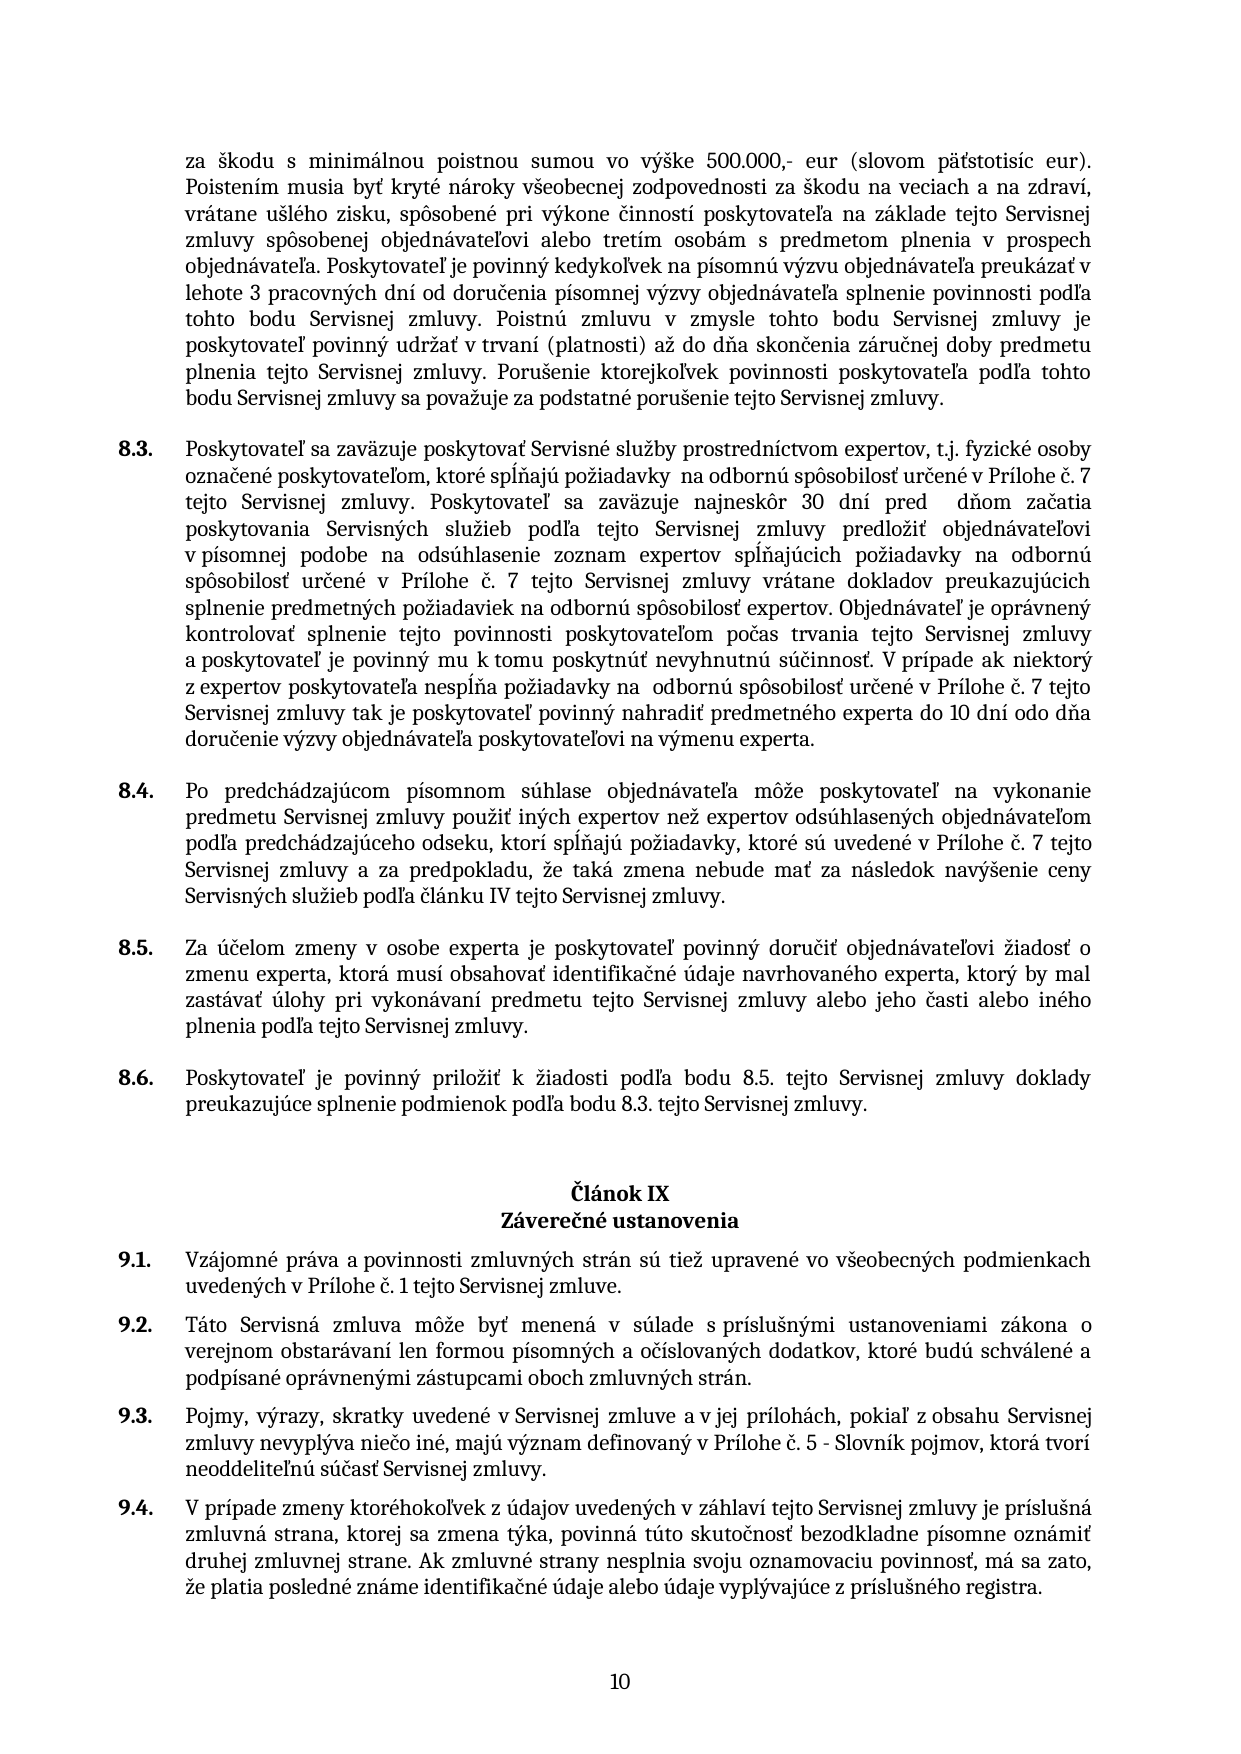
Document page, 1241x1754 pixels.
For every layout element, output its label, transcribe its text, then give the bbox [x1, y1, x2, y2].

subtitle Článok IX [148, 1181, 1092, 1208]
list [118, 148, 1092, 411]
list Poskytovateľ je povinný priložiť k žiadosti podľa bodu 8.5. tejto Servisnej zmluvy doklady preukazujúce splnenie podmienok podľa bodu 8.3. tejto Servisnej zmluvy. [118, 1065, 1092, 1117]
list Za účelom zmeny v osobe experta je poskytovateľ povinný doručiť objednávateľovi žiadosť o zmenu experta, ktorá musí obsahovať identifikačné údaje navrhovaného experta, ktorý by mal zastávať úlohy pri vykonávaní predmetu tejto Servisnej zmluvy alebo jeho časti alebo iného plnenia podľa tejto Servisnej zmluvy. [118, 934, 1092, 1040]
list Pojmy, výrazy, skratky uvedené v Servisnej zmluve a v jej prílohách, pokiaľ z obsahu Servisnej zmluvy nevyplýva niečo iné, majú význam definovaný v Prílohe č. 5 - Slovník pojmov, ktorá tvorí neoddeliteľnú súčasť Servisnej zmluvy. [118, 1403, 1092, 1482]
list Poskytovateľ sa zaväzuje poskytovať Servisné služby prostredníctvom expertov, t.j. fyzické osoby označené poskytovateľom, ktoré spĺňajú požiadavky na odbornú spôsobilosť určené v Prílohe č. 7 tejto Servisnej zmluvy. Poskytovateľ sa zaväzuje najneskôr 30 dní pred dňom začatia poskytovania Servisných služieb podľa tejto Servisnej zmluvy predložiť objednávateľovi v písomnej podobe na odsúhlasenie zoznam expertov spĺňajúcich požiadavky na odbornú spôsobilosť určené v Prílohe č. 7 tejto Servisnej zmluvy vrátane dokladov preukazujúcich splnenie predmetných požiadaviek na odbornú spôsobilosť expertov. Objednávateľ je oprávnený kontrolovať splnenie tejto povinnosti poskytovateľom počas trvania tejto Servisnej zmluvy a poskytovateľ je povinný mu k tomu poskytnúť nevyhnutnú súčinnosť. V prípade ak niektorý z expertov poskytovateľa nespĺňa požiadavky na odbornú spôsobilosť určené v Prílohe č. 7 tejto Servisnej zmluvy tak je poskytovateľ povinný nahradiť predmetného experta do 10 dní odo dňa doručenie výzvy objednávateľa poskytovateľovi na výmenu experta. [118, 436, 1092, 752]
list Táto Servisná zmluva môže byť menená v súlade s príslušnými ustanoveniami zákona o verejnom obstarávaní len formou písomných a očíslovaných dodatkov, ktoré budú schválené a podpísané oprávnenými zástupcami oboch zmluvných strán. [118, 1312, 1092, 1391]
list Po predchádzajúcom písomnom súhlase objednávateľa môže poskytovateľ na vykonanie predmetu Servisnej zmluvy použiť iných expertov než expertov odsúhlasených objednávateľom podľa predchádzajúceho odseku, ktorí spĺňajú požiadavky, ktoré sú uvedené v Prílohe č. 7 tejto Servisnej zmluvy a za predpokladu, že taká zmena nebude mať za následok navýšenie ceny Servisných služieb podľa článku IV tejto Servisnej zmluvy. [118, 777, 1092, 909]
list Vzájomné práva a povinnosti zmluvných strán sú tiež upravené vo všeobecných podmienkach uvedených v Prílohe č. 1 tejto Servisnej zmluve. [118, 1246, 1092, 1299]
list V prípade zmeny ktoréhokoľvek z údajov uvedených v záhlaví tejto Servisnej zmluvy je príslušná zmluvná strana, ktorej sa zmena týka, povinná túto skutočnosť bezodkladne písomne oznámiť druhej zmluvnej strane. Ak zmluvné strany nesplnia svoju oznamovaciu povinnosť, má sa zato, že platia posledné známe identifikačné údaje alebo údaje vyplývajúce z príslušného registra. [118, 1495, 1092, 1600]
subtitle Záverečné ustanovenia [148, 1208, 1092, 1234]
